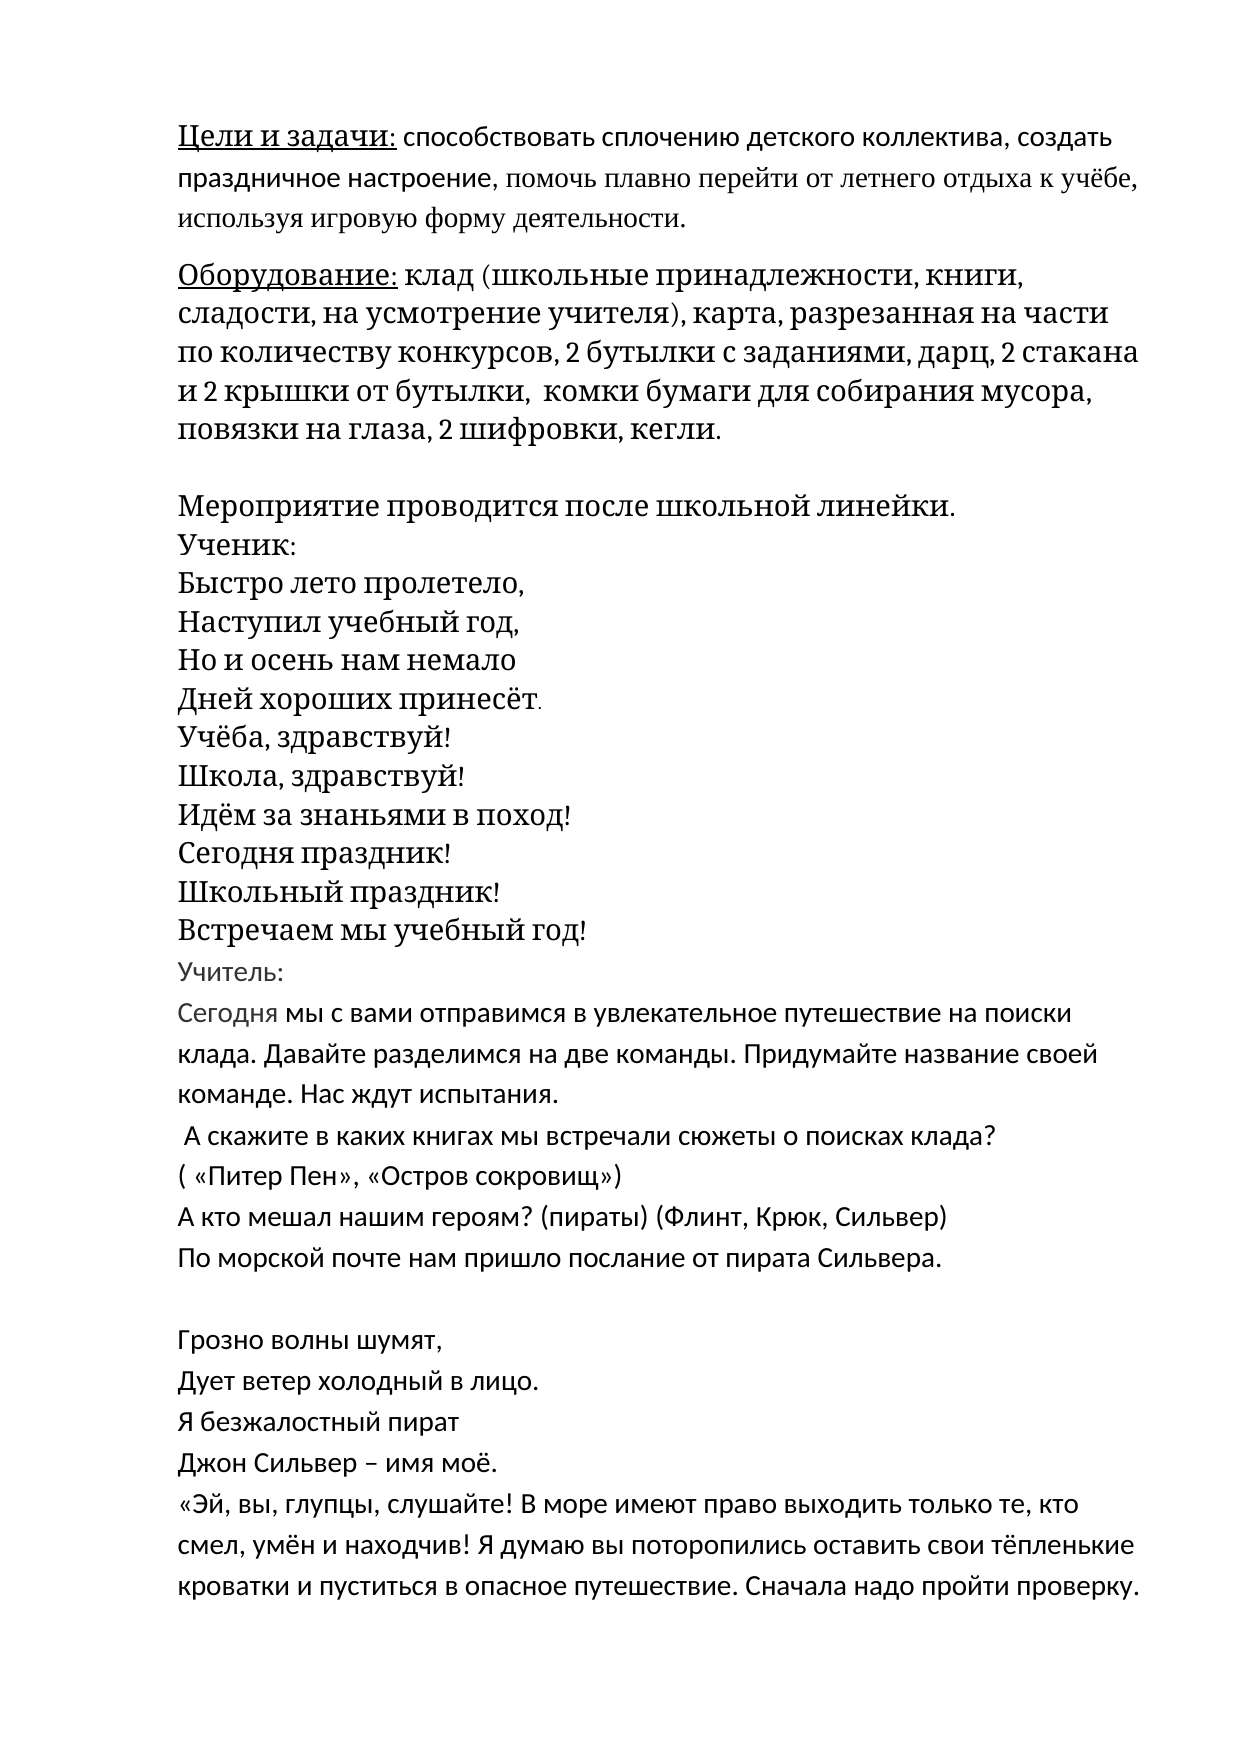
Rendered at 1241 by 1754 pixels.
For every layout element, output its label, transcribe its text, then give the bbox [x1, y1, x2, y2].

text Учитель: [177, 953, 1152, 988]
text Я безжалостный пират [177, 1403, 1152, 1439]
text Джон Сильвер – имя моё. [177, 1444, 1152, 1480]
text А кто мешал нашим героям? (пираты) (Флинт, Крюк, Сильвер) [177, 1198, 1152, 1234]
text «Эй, вы, глупцы, слушайте! В море имеют право выходить только те, кто смел, умён и находчив! Я думаю вы поторопились оставить свои тёпленькие кроватки и пуститься в опасное путешествие. Сначала надо пройти проверку. [177, 1485, 1152, 1602]
text Цели и задачи: способствовать сплочению детского коллектива, создать праздничное настроение, помочь плавно перейти от летнего отдыха к учёбе, используя игровую форму деятельности. [177, 118, 1152, 233]
text Мероприятие проводится после школьной линейки. [177, 490, 1152, 524]
text ( «Питер Пен», «Остров сокровищ») [177, 1157, 1152, 1193]
text Быстро лето пролетело, Наступил учебный год, Но и осень нам немало Дней хороших принесёт. [177, 567, 1152, 717]
text Учёба, здравствуй! Школа, здравствуй! Идём за знаньями в поход! Сегодня праздник! Школьный праздник! Встречаем мы учебный год! [177, 722, 1152, 948]
text А скажите в каких книгах мы встречали сюжеты о поисках клада? [177, 1117, 1152, 1152]
text Оборудование: клад (школьные принадлежности, книги, сладости, на усмотрение учителя), карта, разрезанная на части по количеству конкурсов, 2 бутылки с заданиями, дарц, 2 стакана и 2 крышки от бутылки, комки бумаги для собирания мусора, повязки на глаза, 2 шифровки, кегли. [177, 259, 1152, 447]
text По морской почте нам пришло послание от пирата Сильвера. [177, 1239, 1152, 1275]
text Ученик: [177, 529, 1152, 562]
text Грозно волны шумят, [177, 1321, 1152, 1357]
text Сегодня мы с вами отправимся в увлекательное путешествие на поиски клада. Давайте разделимся на две команды. Придумайте название своей команде. Нас ждут испытания. [177, 994, 1152, 1111]
text Дует ветер холодный в лицо. [177, 1362, 1152, 1398]
